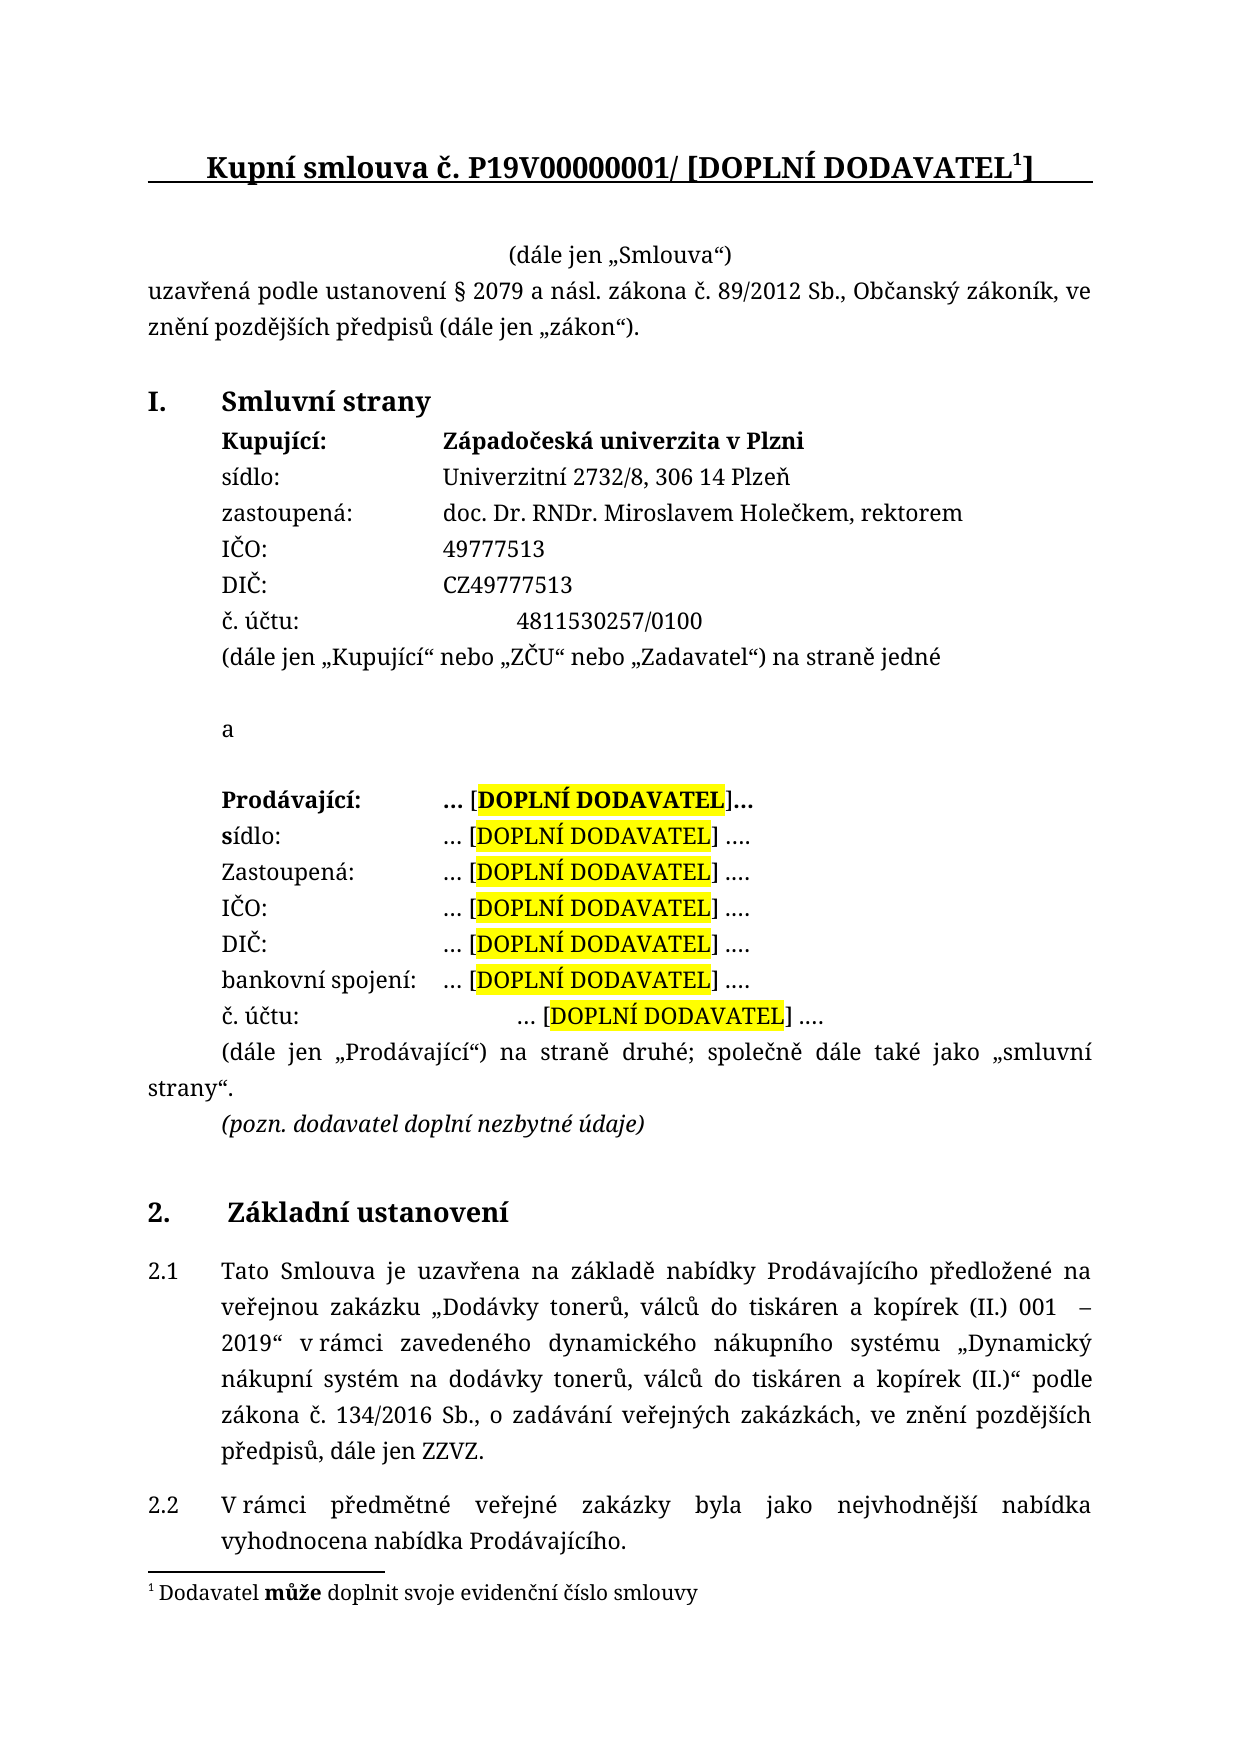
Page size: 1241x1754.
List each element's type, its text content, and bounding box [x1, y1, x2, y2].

text a [221, 712, 1093, 744]
text IČO: 49777513 [221, 533, 1093, 564]
text (pozn. dodavatel doplní nezbytné údaje) [148, 1108, 1093, 1139]
text (dále jen „Prodávající“) na straně druhé; společně dále také jako „smluvní strany“. [148, 1036, 1093, 1103]
text 2.1 Tato Smlouva je uzavřena na základě nabídky Prodávajícího předložené na veřejnou zakázku „Dodávky tonerů, válců do tiskáren a kopírek (II.) 001 – 2019“ v rámci zavedeného dynamického nákupního systému „Dynamický nákupní systém na dodávky tonerů, válců do tiskáren a kopírek (II.)“ podle zákona č. 134/2016 Sb., o zadávání veřejných zakázkách, ve znění pozdějších předpisů, dále jen ZZVZ. [148, 1255, 1093, 1466]
text zastoupená: doc. Dr. RNDr. Miroslavem Holečkem, rektorem [221, 497, 1093, 528]
text Kupní smlouva č. P19V00000001/ [DOPLNÍ DODAVATEL] [148, 148, 1093, 181]
text č. účtu: … [DOPLNÍ DODAVATEL] .… [221, 1000, 550, 1031]
text uzavřená podle ustanovení § 2079 a násl. zákona č. 89/2012 Sb., Občanský zákoník, ve znění pozdějších předpisů (dále jen „zákon“). [148, 275, 1093, 342]
text (dále jen „Kupující“ nebo „ZČU“ nebo „Zadavatel“) na straně jedné [221, 641, 1093, 672]
text 2.2 V rámci předmětné veřejné zakázky byla jako nejvhodnější nabídka vyhodnocena nabídka Prodávajícího. [148, 1489, 1093, 1556]
text Kupující: Západočeská univerzita v Plzni [221, 425, 1093, 456]
text sídlo: … [DOPLNÍ DODAVATEL] …. [711, 820, 1093, 852]
text č. účtu: … [DOPLNÍ DODAVATEL] .… [784, 1000, 1093, 1031]
text Zastoupená: … [DOPLNÍ DODAVATEL] .… [221, 856, 476, 887]
text bankovní spojení: … [DOPLNÍ DODAVATEL] .… [148, 964, 476, 995]
text č. účtu: 4811530257/0100 [221, 605, 1093, 636]
text Zastoupená: … [DOPLNÍ DODAVATEL] .… [711, 856, 1093, 887]
text sídlo: Univerzitní 2732/8, 306 14 Plzeň [221, 461, 1093, 492]
text DIČ: … [DOPLNÍ DODAVATEL] .… [711, 928, 1093, 959]
text DIČ: CZ49777513 [221, 569, 1093, 600]
text I. Smluvní strany [148, 383, 1093, 419]
text bankovní spojení: … [DOPLNÍ DODAVATEL] .… [711, 964, 1093, 995]
text sídlo: … [DOPLNÍ DODAVATEL] …. [221, 820, 476, 852]
text (dále jen „Smlouva“) [148, 239, 1093, 270]
text 2. Základní ustanovení [148, 1194, 1093, 1231]
text DIČ: … [DOPLNÍ DODAVATEL] .… [221, 928, 476, 959]
text IČO: … [DOPLNÍ DODAVATEL] .… [221, 892, 476, 923]
text IČO: … [DOPLNÍ DODAVATEL] .… [711, 892, 1093, 923]
text Prodávající: … [DOPLNÍ DODAVATEL]… [221, 784, 478, 816]
text Prodávající: … [DOPLNÍ DODAVATEL]… [725, 784, 1093, 816]
